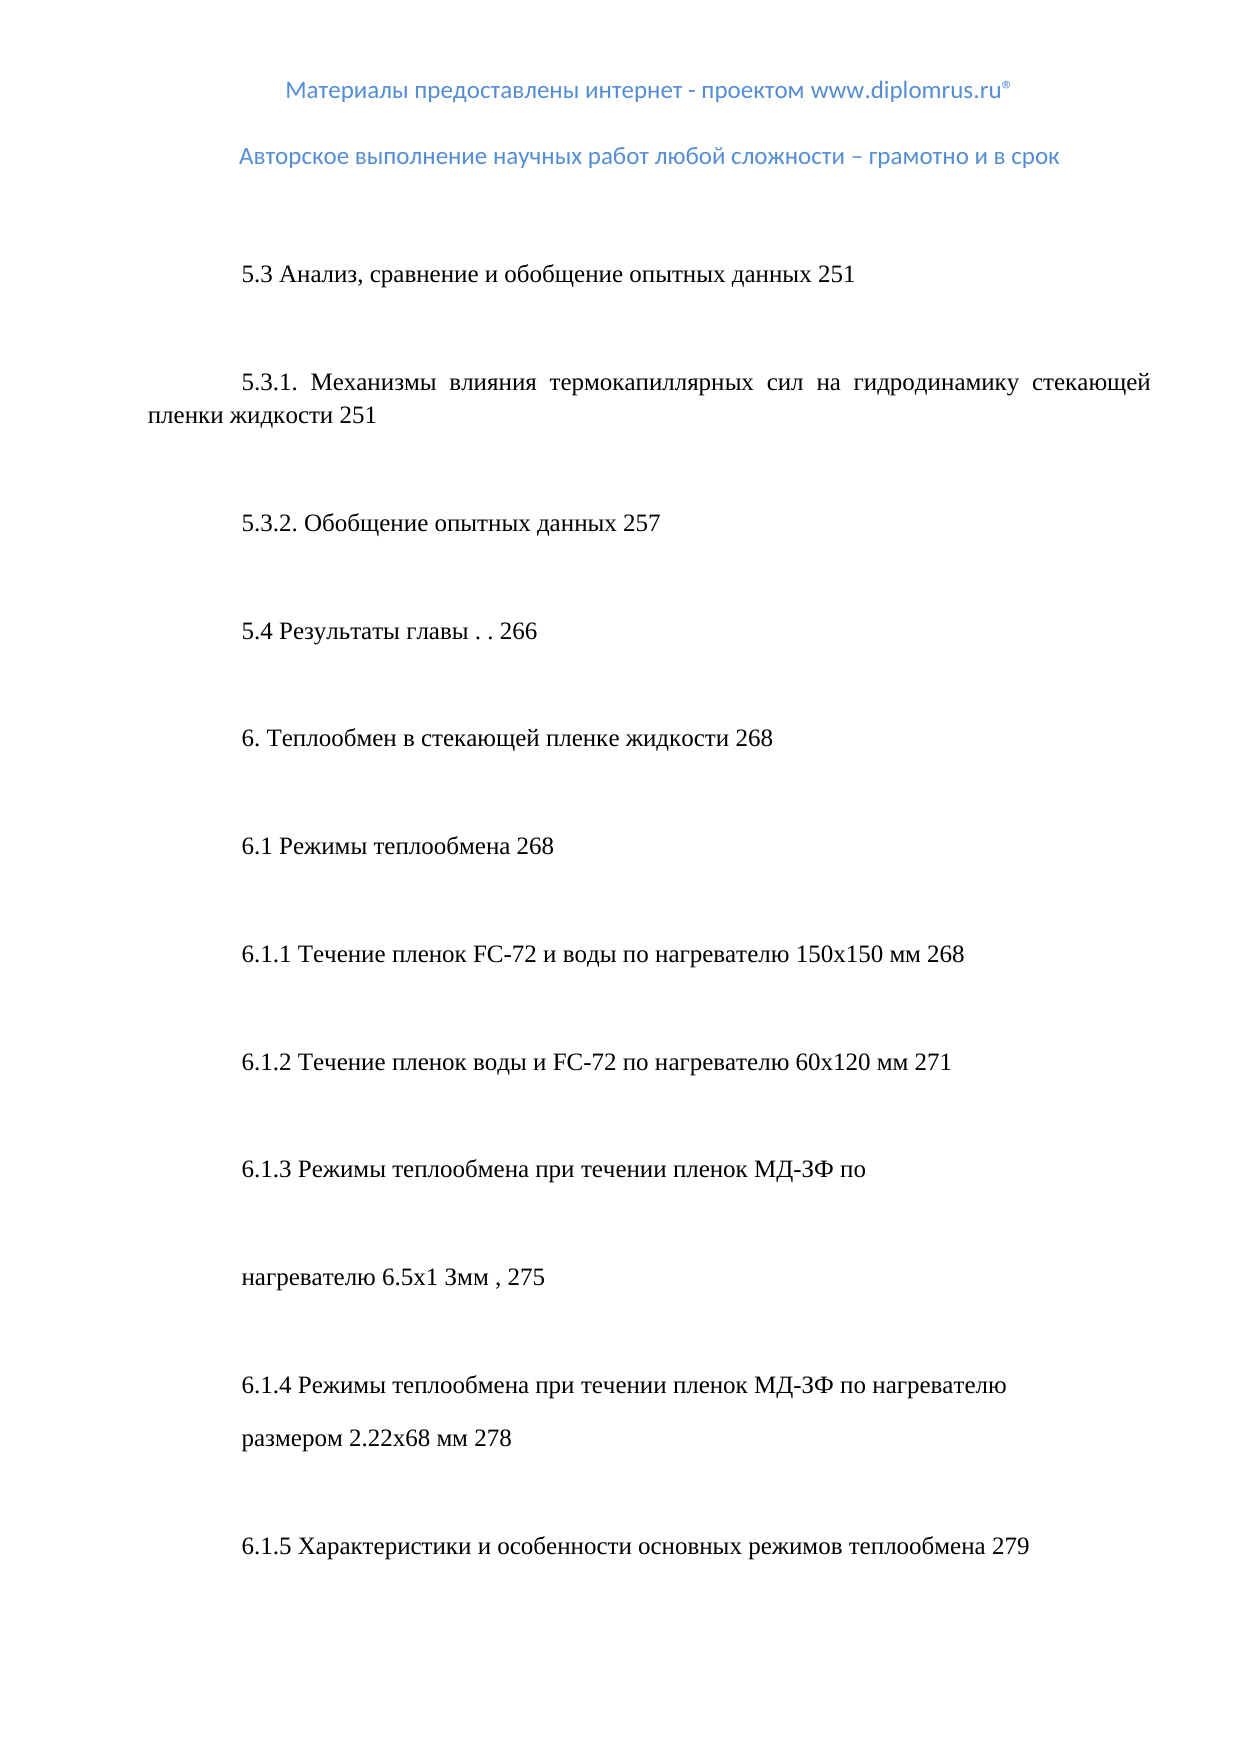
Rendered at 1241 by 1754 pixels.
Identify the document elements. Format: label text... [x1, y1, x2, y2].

text 6.1.4 Режимы теплообмена при течении пленок МД-ЗФ по нагревателю [148, 1370, 1152, 1398]
text 6.1.1 Течение пленок FC-72 и воды по нагревателю 150x150 мм 268 [148, 939, 1152, 968]
text размером 2.22x68 мм 278 [148, 1423, 1152, 1452]
text 6.1 Режимы теплообмена 268 [148, 831, 1152, 860]
text 5.3.1. Механизмы влияния термокапиллярных сил на гидродинамику стекающей пленки жидкости 251 [148, 367, 1152, 429]
text 5.3 Анализ, сравнение и обобщение опытных данных 251 [148, 259, 1152, 288]
text 5.4 Результаты главы . . 266 [148, 616, 1152, 644]
text 6. Теплообмен в стекающей пленке жидкости 268 [148, 723, 1152, 752]
text 6.1.3 Режимы теплообмена при течении пленок МД-ЗФ по [148, 1154, 1152, 1183]
text нагревателю 6.5x1 Змм , 275 [148, 1262, 1152, 1291]
text 5.3.2. Обобщение опытных данных 257 [148, 508, 1152, 537]
text 6.1.5 Характеристики и особенности основных режимов теплообмена 279 [148, 1531, 1152, 1560]
text 6.1.2 Течение пленок воды и FC-72 по нагревателю 60x120 мм 271 [148, 1047, 1152, 1075]
